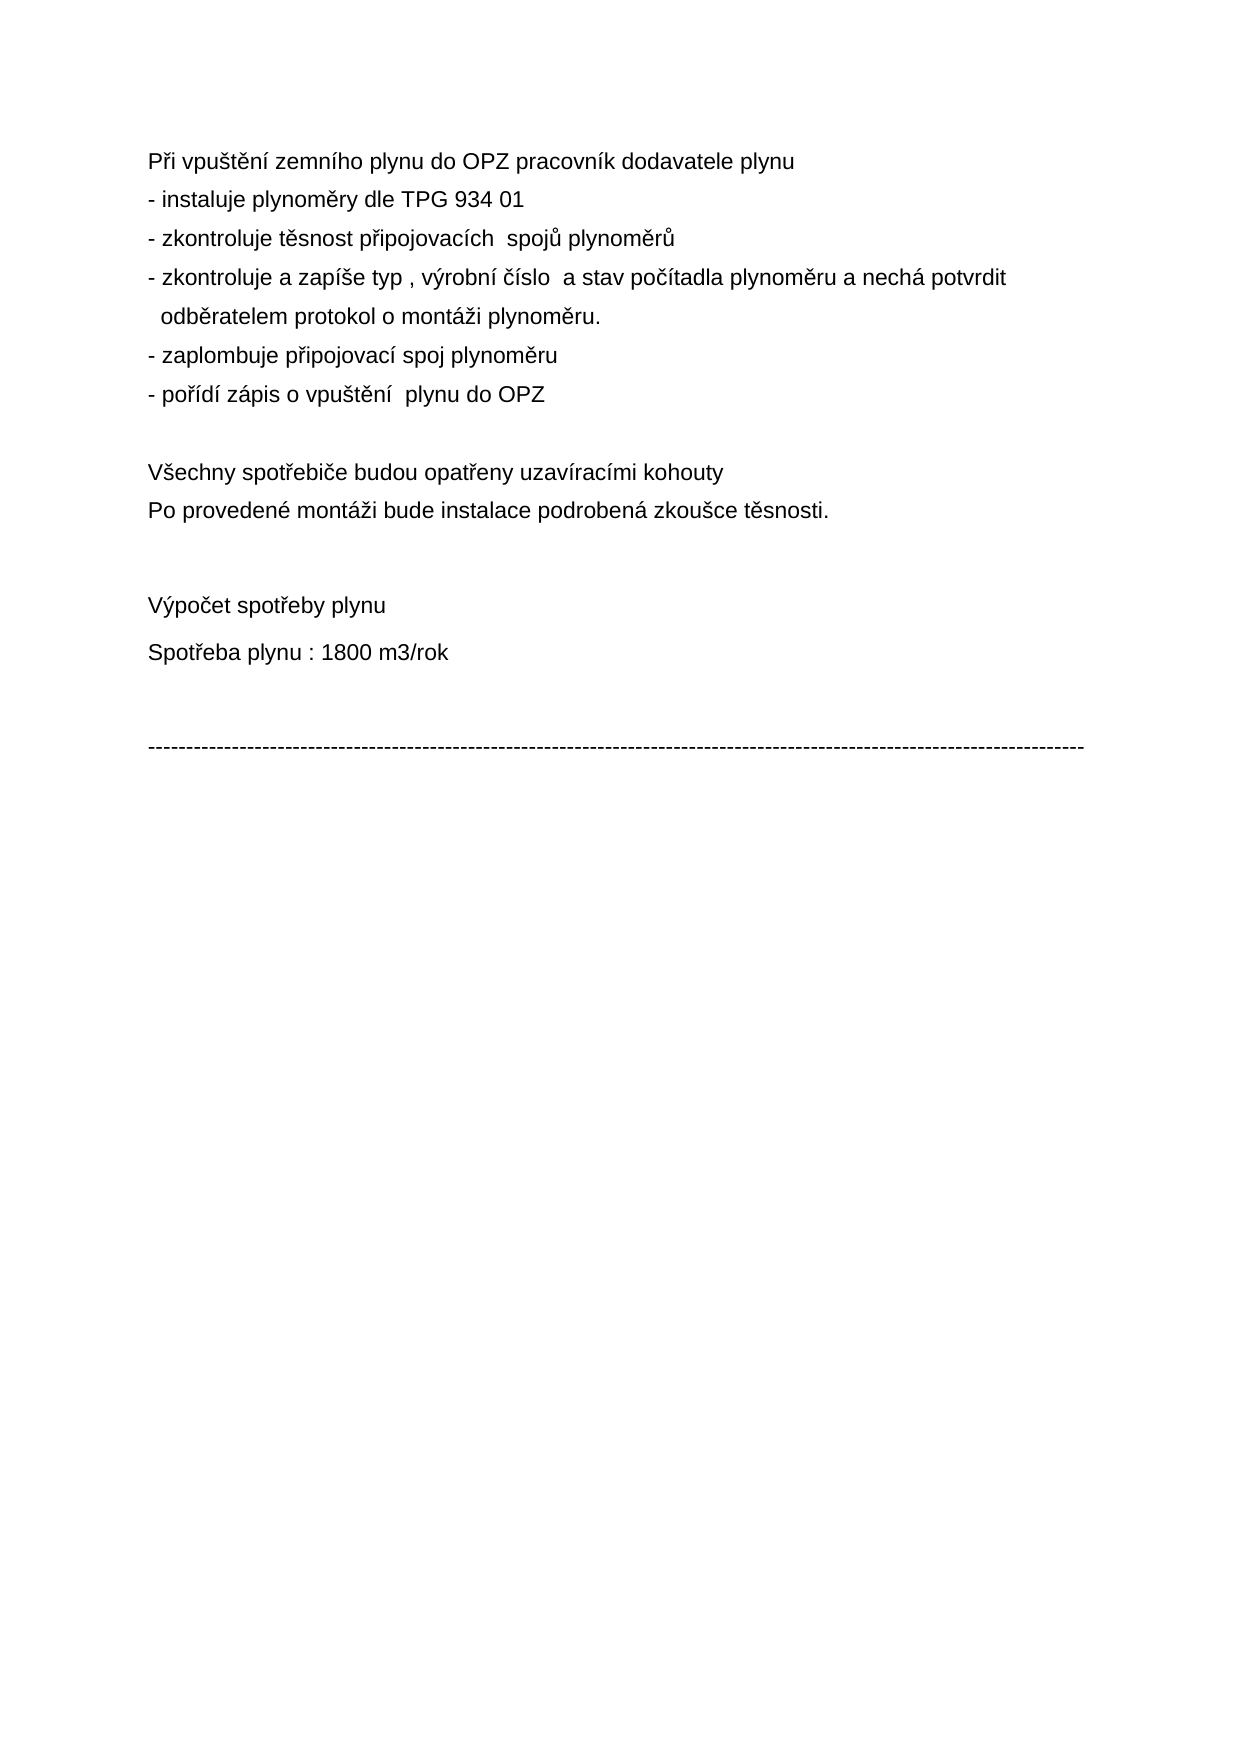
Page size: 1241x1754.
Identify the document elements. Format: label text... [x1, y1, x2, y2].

text - pořídí zápis o vpuštění plynu do OPZ [148, 381, 1093, 407]
text --------------------------------------------------------------------------------------------------------------------------- [148, 733, 1093, 759]
text Všechny spotřebiče budou opatřeny uzavíracími kohouty [148, 458, 1093, 485]
text - zkontroluje a zapíše typ , výrobní číslo a stav počítadla plynoměru a nechá potvrdit [148, 264, 1093, 291]
text odběratelem protokol o montáži plynoměru. [148, 303, 1093, 329]
text - zaplombuje připojovací spoj plynoměru [148, 342, 1093, 368]
text Při vpuštění zemního plynu do OPZ pracovník dodavatele plynu [148, 148, 1093, 174]
text Spotřeba plynu : 1800 m3/rok [148, 639, 1093, 665]
text Po provedené montáži bude instalace podrobená zkoušce těsnosti. [148, 497, 1093, 524]
text - instaluje plynoměry dle TPG 934 01 [148, 186, 1093, 213]
text Výpočet spotřeby plynu [148, 592, 1093, 618]
text - zkontroluje těsnost připojovacích spojů plynoměrů [148, 225, 1093, 252]
